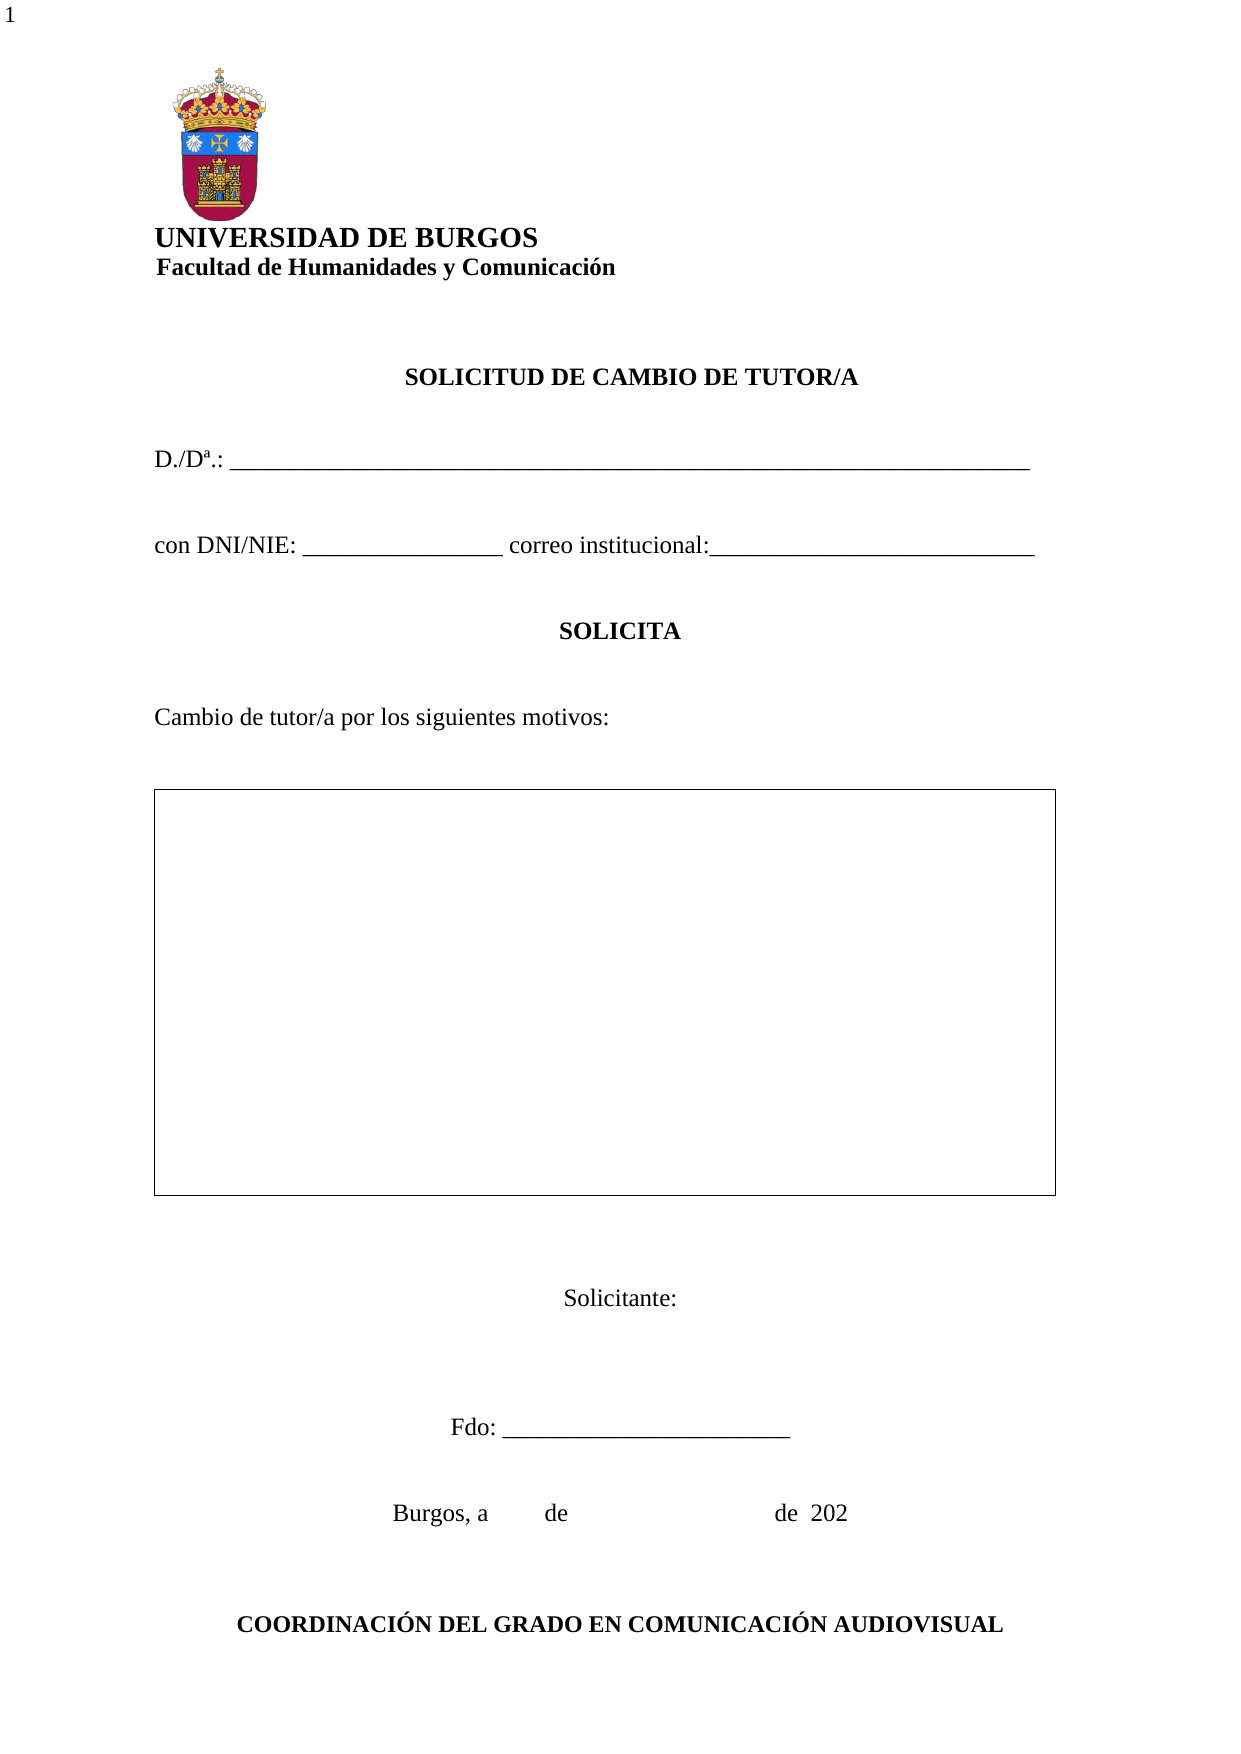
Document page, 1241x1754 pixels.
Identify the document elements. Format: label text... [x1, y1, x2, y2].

text D./Dª.: ________________________________________________________________ [154, 444, 1086, 472]
text UNIVERSIDAD DE BURGOS [154, 222, 1086, 254]
subtitle SOLICITUD DE CAMBIO DE TUTOR/A [177, 362, 1086, 391]
table_header Solicitante: Fdo: _______________________ [396, 1283, 845, 1454]
text Cambio de tutor/a por los siguientes motivos: [154, 702, 1086, 731]
picture [142, 68, 295, 221]
text COORDINACIÓN DEL GRADO EN COMUNICACIÓN AUDIOVISUAL [154, 1610, 1086, 1637]
table_header [155, 790, 1055, 1194]
text Burgos, a de de 202 [154, 1498, 1086, 1527]
text SOLICITA [154, 616, 1086, 645]
text Facultad de Humanidades y Comunicación [156, 254, 1086, 281]
text con DNI/NIE: ________________ correo institucional:__________________________ [154, 530, 1086, 559]
